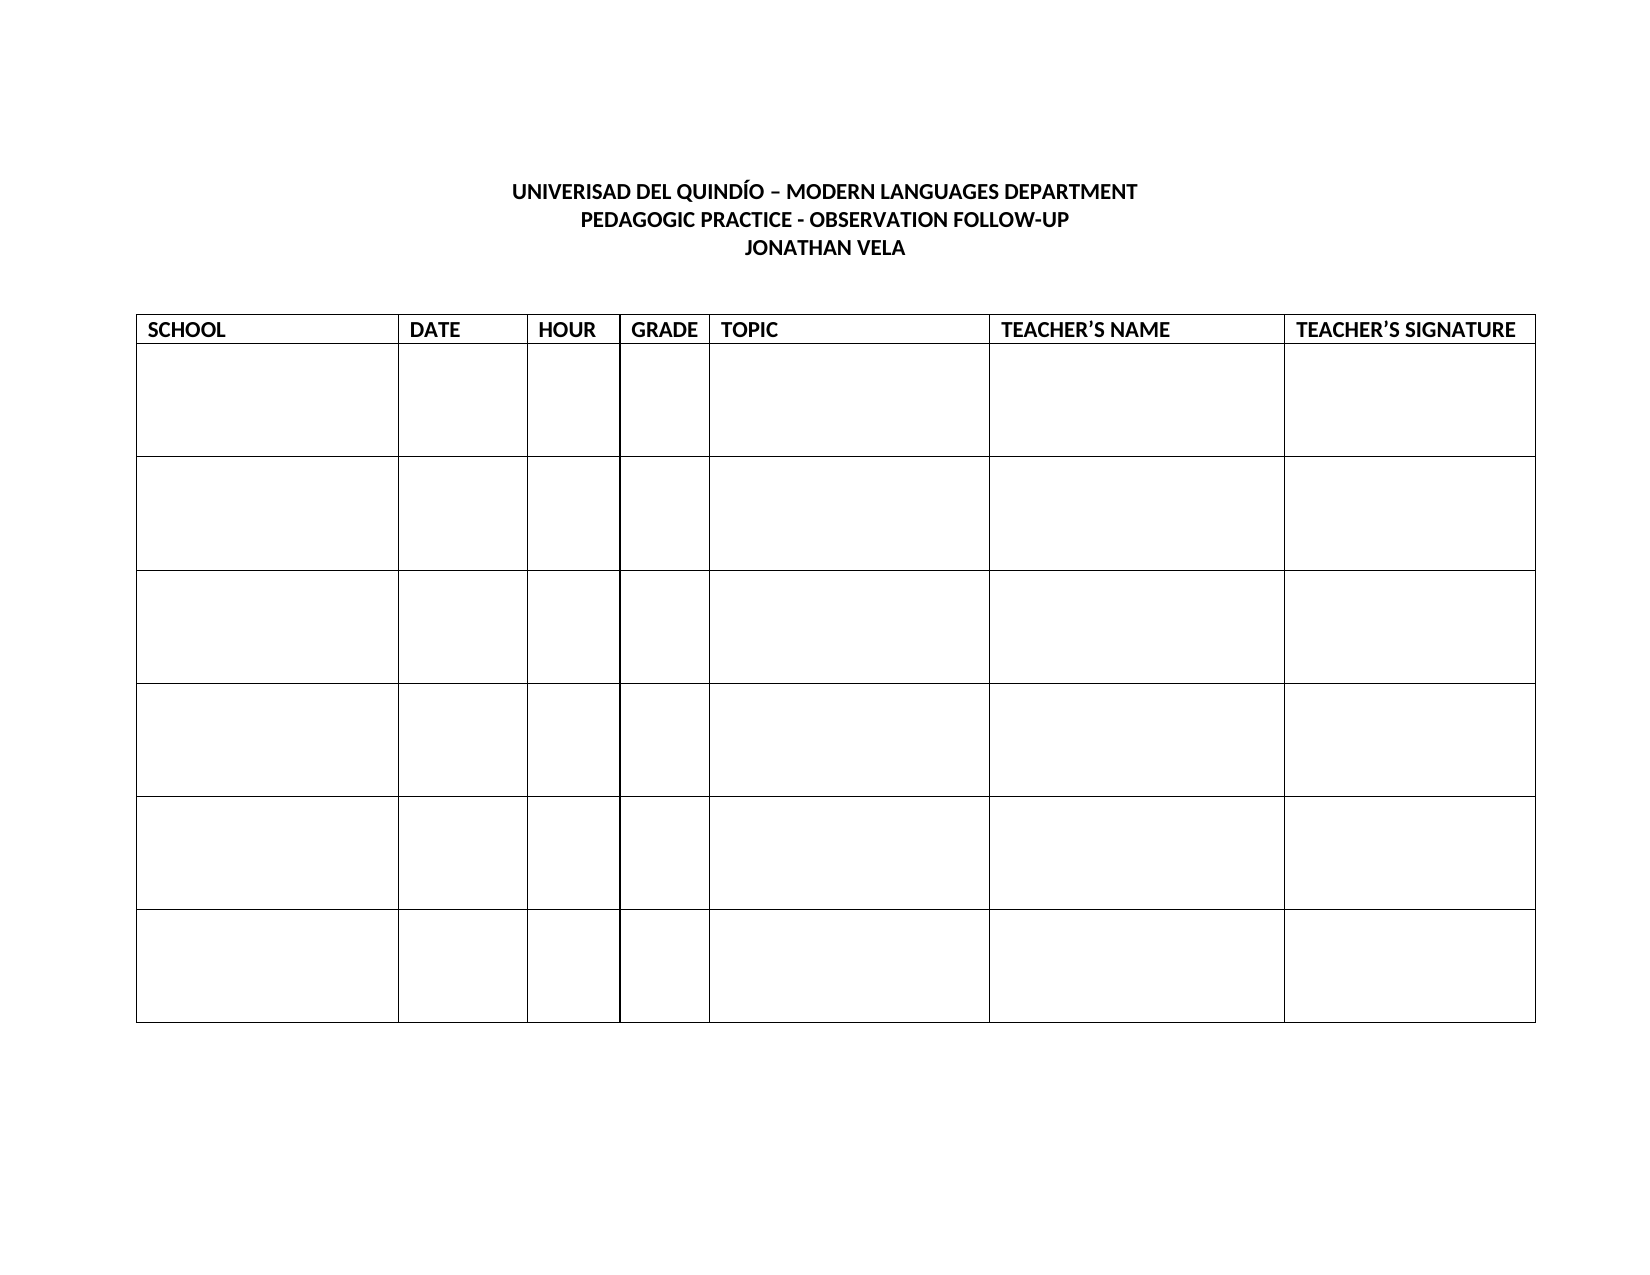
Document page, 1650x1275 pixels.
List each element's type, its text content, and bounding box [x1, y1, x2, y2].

table_header TEACHER’S NAME [990, 315, 1284, 343]
table_header TOPIC [710, 315, 989, 343]
table_cell [710, 797, 989, 909]
table_cell [137, 684, 398, 796]
table_cell [990, 457, 1284, 569]
table_cell [528, 910, 619, 1022]
table_cell [990, 797, 1284, 909]
table_cell [1285, 344, 1535, 456]
table_cell [990, 910, 1284, 1022]
table_cell [621, 910, 709, 1022]
table_cell [621, 571, 709, 683]
table_cell [137, 910, 398, 1022]
table_cell [1285, 684, 1535, 796]
table_header HOUR [528, 315, 619, 343]
table_cell [528, 797, 619, 909]
table_cell [137, 457, 398, 569]
text PEDAGOGIC PRACTICE - OBSERVATION FOLLOW-UP [148, 205, 1502, 233]
table_cell [621, 797, 709, 909]
table_cell [528, 684, 619, 796]
table_cell [528, 344, 619, 456]
table_cell [990, 344, 1284, 456]
table_cell [621, 457, 709, 569]
text UNIVERISAD DEL QUINDÍO – MODERN LANGUAGES DEPARTMENT [148, 177, 1502, 205]
table_cell [528, 457, 619, 569]
table_cell [710, 344, 989, 456]
table_cell [399, 571, 527, 683]
table_cell [621, 684, 709, 796]
table_cell [621, 344, 709, 456]
table_cell [710, 571, 989, 683]
table_cell [399, 797, 527, 909]
table_cell [1285, 457, 1535, 569]
table_cell [399, 684, 527, 796]
table_cell [1285, 571, 1535, 683]
table_cell [990, 571, 1284, 683]
table_cell [399, 344, 527, 456]
table_cell [1285, 910, 1535, 1022]
table_cell [710, 457, 989, 569]
table_cell [399, 457, 527, 569]
table_cell [528, 571, 619, 683]
table_cell [1285, 797, 1535, 909]
table_header GRADE [621, 315, 709, 343]
table_cell [137, 571, 398, 683]
table_header SCHOOL [137, 315, 398, 343]
table_header TEACHER’S SIGNATURE [1285, 315, 1535, 343]
table_cell [137, 344, 398, 456]
text JONATHAN VELA [148, 233, 1502, 261]
table_header DATE [399, 315, 527, 343]
table_cell [137, 797, 398, 909]
table_cell [710, 684, 989, 796]
table_cell [710, 910, 989, 1022]
table_cell [399, 910, 527, 1022]
table_cell [990, 684, 1284, 796]
